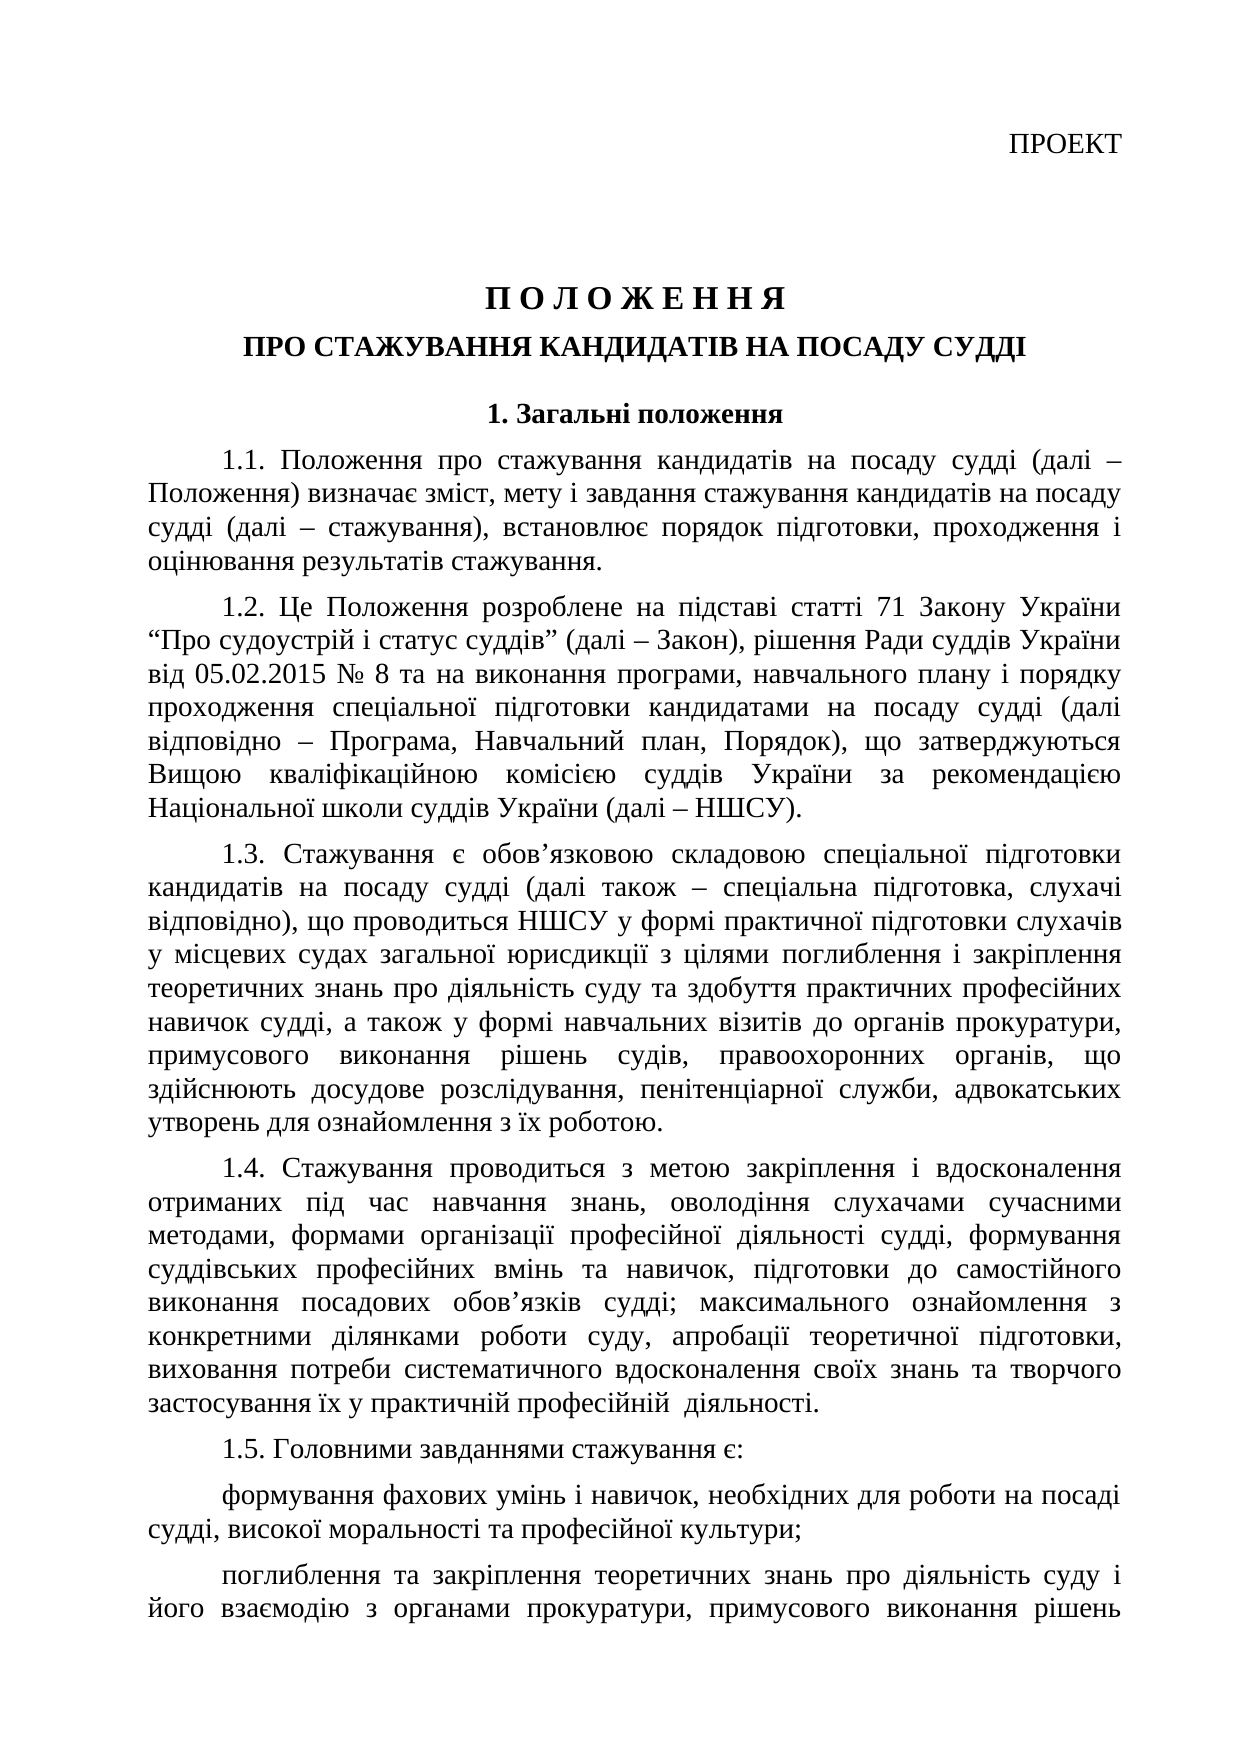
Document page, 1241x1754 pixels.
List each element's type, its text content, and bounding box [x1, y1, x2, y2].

text формування фахових умінь і навичок, необхідних для роботи на посаді судді, високої моральності та професійної культури; [148, 1477, 1122, 1544]
text 1.4. Стажування проводиться з метою закріплення і вдосконалення отриманих під час навчання знань, оволодіння слухачами сучасними методами, формами організації професійної діяльності судді, формування суддівських професійних вмінь та навичок, підготовки до самостійного виконання посадових обов’язків судді; максимального ознайомлення з конкретними ділянками роботи суду, апробації теоретичної підготовки, виховання потреби систематичного вдосконалення своїх знань та творчого застосування їх у практичній професійній діяльності. [148, 1150, 1122, 1419]
text 1. Загальні положення [148, 396, 1122, 429]
text П О Л О Ж Е Н Н Я [148, 278, 1122, 316]
text 1.5. Головними завданнями стажування є: [148, 1431, 1122, 1465]
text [148, 1557, 1122, 1624]
text 1.1. Положення про стажування кандидатів на посаду судді (далі – Положення) визначає зміст, мету і завдання стажування кандидатів на посаду судді (далі – стажування), встановлює порядок підготовки, проходження і оцінювання результатів стажування. [148, 442, 1122, 576]
text ПРО СТАЖУВАННЯ КАНДИДАТІВ НА ПОСАДУ СУДДІ [148, 329, 1122, 362]
text ПРОЕКТ [148, 127, 1122, 160]
text 1.2. Це Положення розроблене на підставі статті 71 Закону України “Про судоустрій і статус суддів” (далі – Закон), рішення Ради суддів України від 05.02.2015 № 8 та на виконання програми, навчального плану і порядку проходження спеціальної підготовки кандидатами на посаду судді (далі відповідно – Програма, Навчальний план, Порядок), що затверджуються Вищою кваліфікаційною комісією суддів України за рекомендацією Національної школи суддів України (далі – НШСУ). [148, 589, 1122, 823]
text 1.3. Стажування є обов’язковою складовою спеціальної підготовки кандидатів на посаду судді (далі також – спеціальна підготовка, слухачі відповідно), що проводиться НШСУ у формі практичної підготовки слухачів у місцевих судах загальної юрисдикції з цілями поглиблення і закріплення теоретичних знань про діяльність суду та здобуття практичних професійних навичок судді, а також у формі навчальних візитів до органів прокуратури, примусового виконання рішень судів, правоохоронних органів, що здійснюють досудове розслідування, пенітенціарної служби, адвокатських утворень для ознайомлення з їх роботою. [148, 836, 1122, 1138]
